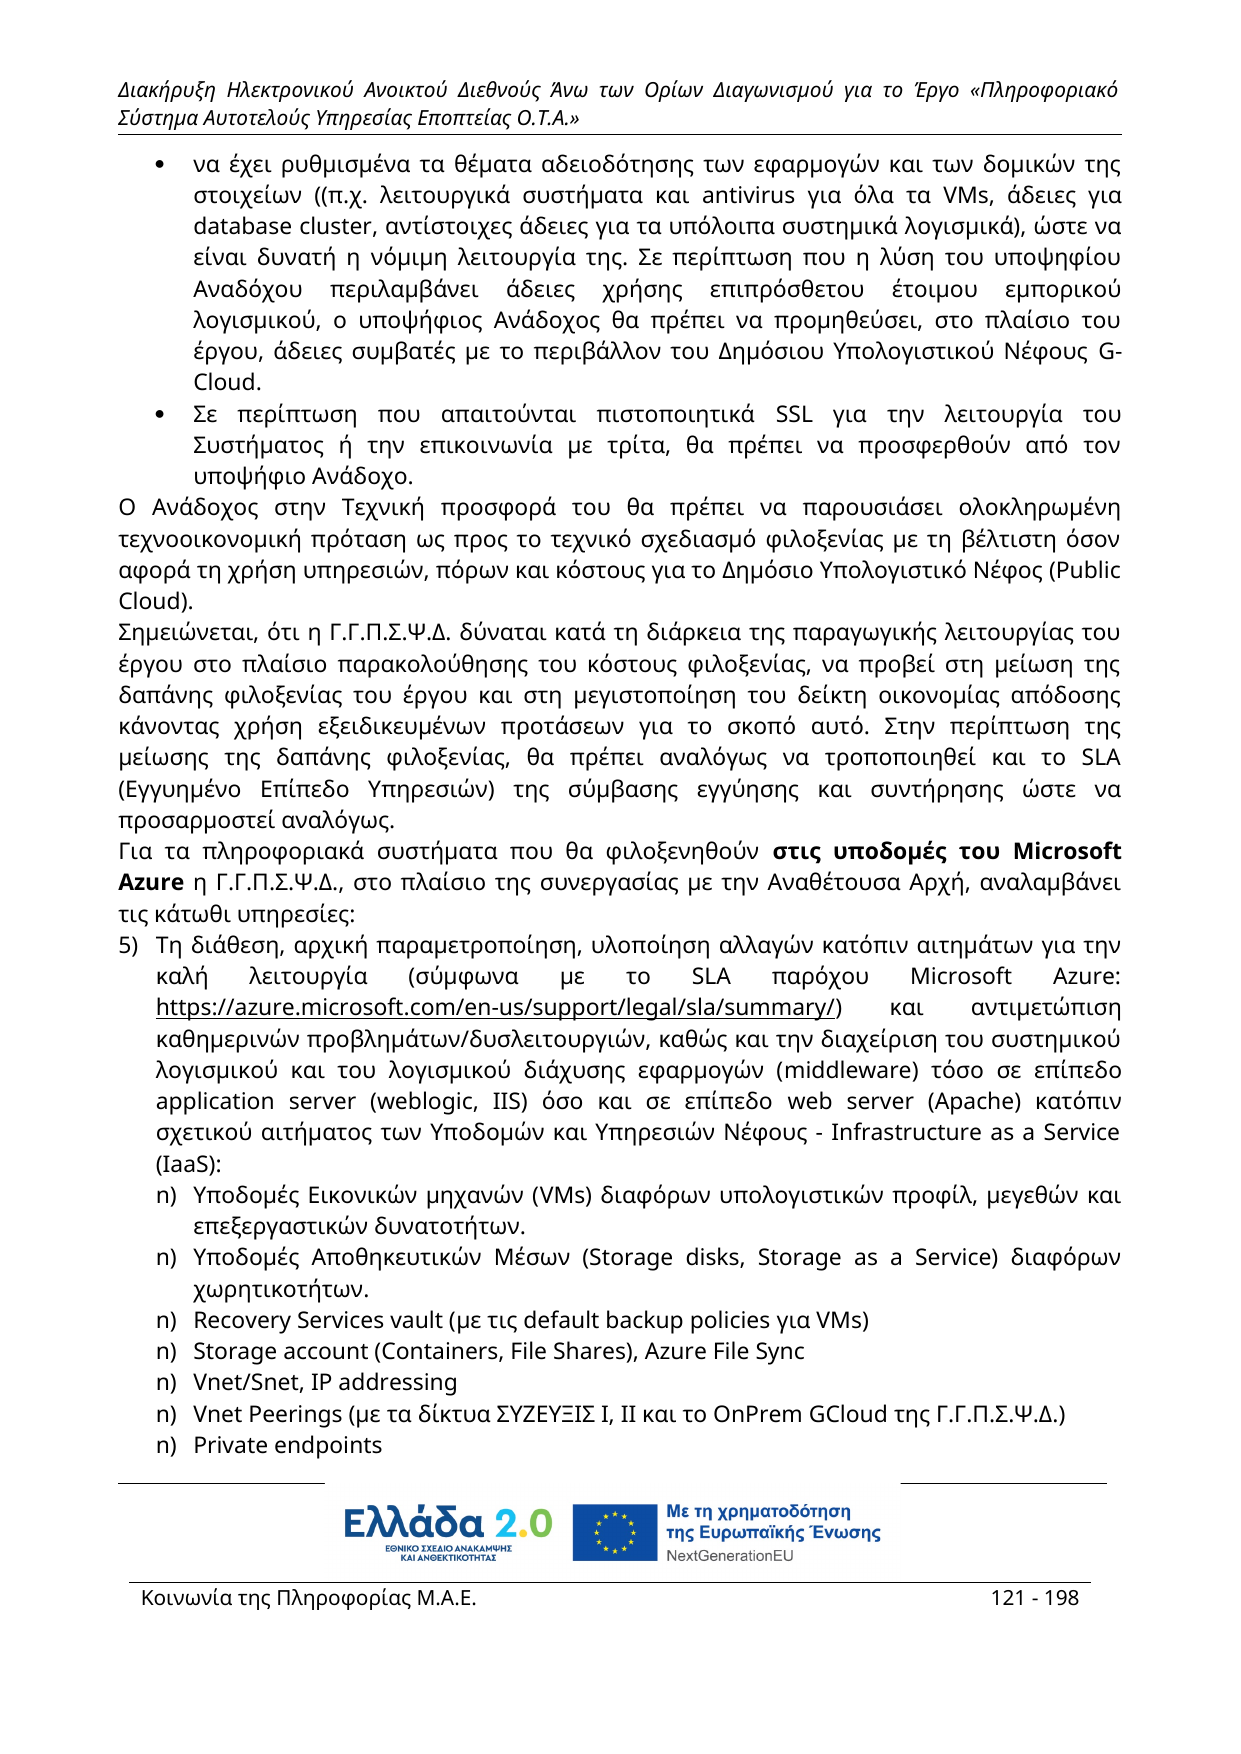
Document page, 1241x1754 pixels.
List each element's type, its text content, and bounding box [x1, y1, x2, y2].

list Private endpoints [156, 1429, 1122, 1460]
list Σε περίπτωση που απαιτούνται πιστοποιητικά SSL για την λειτουργία του Συστήματος ή την επικοινωνία με τρίτα, θα πρέπει να προσφερθούν από τον υποψήφιο Ανάδοχο. [156, 397, 1122, 491]
list Recovery Services vault (με τις default backup policies για VMs) [156, 1304, 1122, 1335]
list Υποδομές Εικονικών μηχανών (VMs) διαφόρων υπολογιστικών προφίλ, μεγεθών και επεξεργαστικών δυνατοτήτων. [156, 1179, 1122, 1241]
list Υποδομές Αποθηκευτικών Μέσων (Storage disks, Storage as a Service) διαφόρων χωρητικοτήτων. [156, 1241, 1122, 1304]
list Storage account (Containers, File Shares), Azure File Sync [156, 1335, 1122, 1366]
list Vnet Peerings (με τα δίκτυα ΣΥΖΕΥΞΙΣ Ι, ΙΙ και το OnPrem GCloud της Γ.Γ.Π.Σ.Ψ.Δ.) [156, 1397, 1122, 1429]
list να έχει ρυθμισμένα τα θέματα αδειοδότησης των εφαρμογών και των δομικών της στοιχείων ((π.χ. λειτουργικά συστήματα και antivirus για όλα τα VMs, άδειες για database cluster, αντίστοιχες άδειες για τα υπόλοιπα συστημικά λογισμικά), ώστε να είναι δυνατή η νόμιμη λειτουργία της. Σε περίπτωση που η λύση του υποψηφίου Αναδόχου περιλαμβάνει άδειες χρήσης επιπρόσθετου έτοιμου εμπορικού λογισμικού, ο υποψήφιος Ανάδοχος θα πρέπει να προμηθεύσει, στο πλαίσιο του έργου, άδειες συμβατές με το περιβάλλον του Δημόσιου Υπολογιστικού Νέφους G-Cloud. [156, 147, 1122, 397]
text Σημειώνεται, ότι η Γ.Γ.Π.Σ.Ψ.Δ. δύναται κατά τη διάρκεια της παραγωγικής λειτουργίας του έργου στο πλαίσιο παρακολούθησης του κόστους φιλοξενίας, να προβεί στη μείωση της δαπάνης φιλοξενίας του έργου και στη μεγιστοποίηση του δείκτη οικονομίας απόδοσης κάνοντας χρήση εξειδικευμένων προτάσεων για το σκοπό αυτό. Στην περίπτωση της μείωσης της δαπάνης φιλοξενίας, θα πρέπει αναλόγως να τροποποιηθεί και το SLA (Εγγυημένο Επίπεδο Υπηρεσιών) της σύμβασης εγγύησης και συντήρησης ώστε να προσαρμοστεί αναλόγως. [118, 616, 1122, 835]
picture [324, 1483, 901, 1582]
list Vnet/Snet, IP addressing [156, 1366, 1122, 1397]
text Για τα πληροφοριακά συστήματα που θα φιλοξενηθούν στις υποδομές του Microsoft Azure η Γ.Γ.Π.Σ.Ψ.Δ., στο πλαίσιο της συνεργασίας με την Αναθέτουσα Αρχή, αναλαμβάνει τις κάτωθι υπηρεσίες: [118, 835, 1122, 929]
text Ο Ανάδοχος στην Τεχνική προσφορά του θα πρέπει να παρουσιάσει ολοκληρωμένη τεχνοοικονομική πρόταση ως προς το τεχνικό σχεδιασμό φιλοξενίας με τη βέλτιστη όσον αφορά τη χρήση υπηρεσιών, πόρων και κόστους για το Δημόσιο Υπολογιστικό Νέφος (Public Cloud). [118, 491, 1122, 616]
list Tη διάθεση, αρχική παραμετροποίηση, υλοποίηση αλλαγών κατόπιν αιτημάτων για την καλή λειτουργία (σύμφωνα με το SLA παρόχου Microsoft Azure: https://azure.microsoft.com/en-us/support/legal/sla/summary/) και αντιμετώπιση καθημερινών προβλημάτων/δυσλειτουργιών, καθώς και την διαχείριση του συστημικού λογισμικού και του λογισμικού διάχυσης εφαρμογών (middleware) τόσο σε επίπεδο application server (weblogic, IIS) όσο και σε επίπεδο web server (Apache) κατόπιν σχετικού αιτήματος των Υποδομών και Υπηρεσιών Νέφους - Infrastructure as a Service (IaaS): [118, 929, 1122, 1179]
